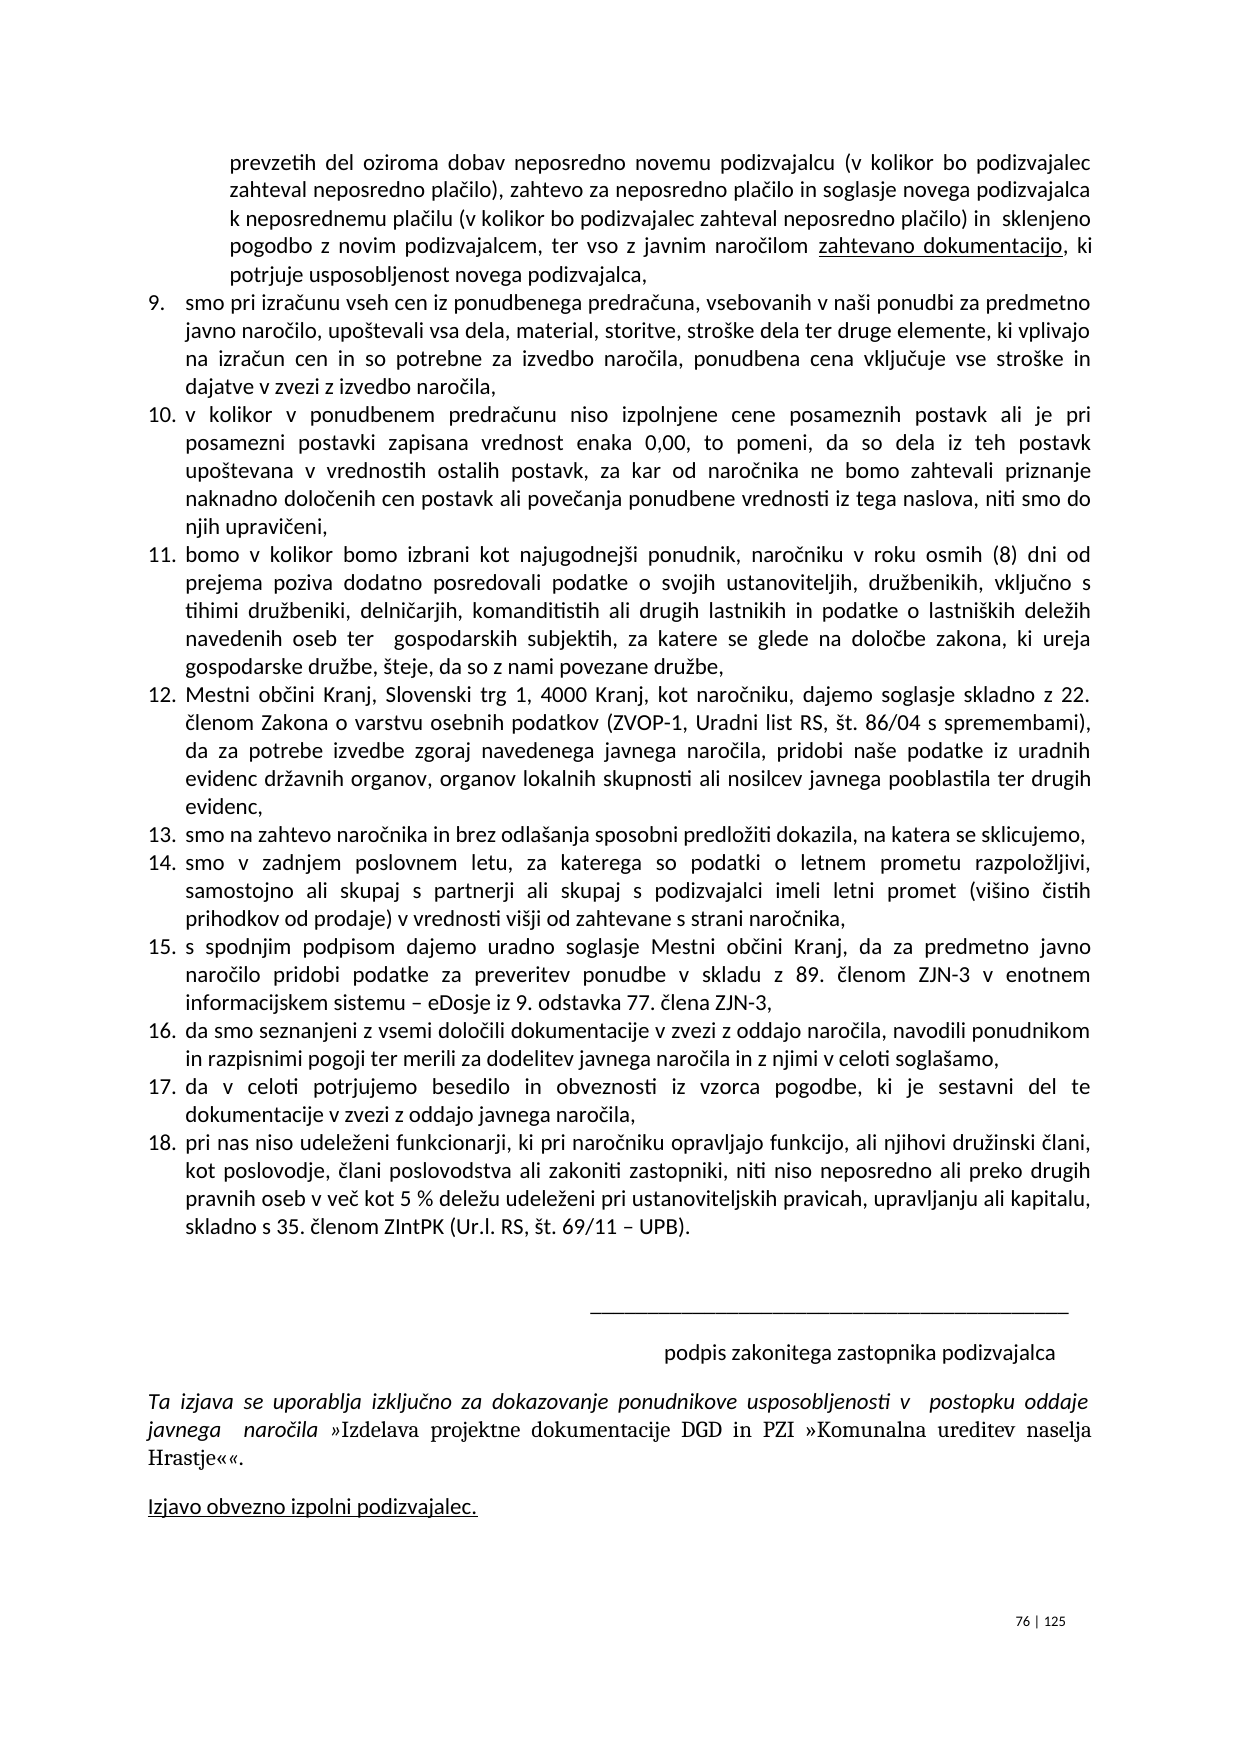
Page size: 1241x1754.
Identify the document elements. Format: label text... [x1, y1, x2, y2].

list s spodnjim podpisom dajemo uradno soglasje Mestni občini Kranj, da za predmetno javno naročilo pridobi podatke za preveritev ponudbe v skladu z 89. členom ZJN-3 v enotnem informacijskem sistemu – eDosje iz 9. odstavka 77. člena ZJN-3, [148, 932, 1093, 1016]
list da smo seznanjeni z vsemi določili dokumentacije v zvezi z oddajo naročila, navodili ponudnikom in razpisnimi pogoji ter merili za dodelitev javnega naročila in z njimi v celoti soglašamo, [148, 1016, 1093, 1072]
list smo pri izračunu vseh cen iz ponudbenega predračuna, vsebovanih v naši ponudbi za predmetno javno naročilo, upoštevali vsa dela, material, storitve, stroške dela ter druge elemente, ki vplivajo na izračun cen in so potrebne za izvedbo naročila, ponudbena cena vključuje vse stroške in dajatve v zvezi z izvedbo naročila, [148, 288, 1093, 400]
text podpis zakonitega zastopnika podizvajalca [590, 1338, 1093, 1366]
list v kolikor v ponudbenem predračunu niso izpolnjene cene posameznih postavk ali je pri posamezni postavki zapisana vrednost enaka 0,00, to pomeni, da so dela iz teh postavk upoštevana v vrednostih ostalih postavk, za kar od naročnika ne bomo zahtevali priznanje naknadno določenih cen postavk ali povečanja ponudbene vrednosti iz tega naslova, niti smo do njih upravičeni, [148, 400, 1093, 540]
list smo v zadnjem poslovnem letu, za katerega so podatki o letnem prometu razpoložljivi, samostojno ali skupaj s partnerji ali skupaj s podizvajalci imeli letni promet (višino čistih prihodkov od prodaje) v vrednosti višji od zahtevane s strani naročnika, [148, 848, 1093, 932]
text __________________________________________ [516, 1289, 1093, 1317]
list Mestni občini Kranj, Slovenski trg 1, 4000 Kranj, kot naročniku, dajemo soglasje skladno z 22. členom Zakona o varstvu osebnih podatkov (ZVOP-1, Uradni list RS, št. 86/04 s spremembami), da za potrebe izvedbe zgoraj navedenega javnega naročila, pridobi naše podatke iz uradnih evidenc državnih organov, organov lokalnih skupnosti ali nosilcev javnega pooblastila ter drugih evidenc, [148, 680, 1093, 820]
list smo na zahtevo naročnika in brez odlašanja sposobni predložiti dokazila, na katera se sklicujemo, [148, 820, 1093, 848]
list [192, 148, 1093, 288]
list da v celoti potrjujemo besedilo in obveznosti iz vzorca pogodbe, ki je sestavni del te dokumentacije v zvezi z oddajo javnega naročila, [148, 1072, 1093, 1128]
list bomo v kolikor bomo izbrani kot najugodnejši ponudnik, naročniku v roku osmih (8) dni od prejema poziva dodatno posredovali podatke o svojih ustanoviteljih, družbenikih, vključno s tihimi družbeniki, delničarjih, komanditistih ali drugih lastnikih in podatke o lastniških deležih navedenih oseb ter gospodarskih subjektih, za katere se glede na določbe zakona, ki ureja gospodarske družbe, šteje, da so z nami povezane družbe, [148, 540, 1093, 680]
text Ta izjava se uporablja izključno za dokazovanje ponudnikove usposobljenosti v postopku oddaje javnega naročila »«. [148, 1387, 1093, 1471]
list pri nas niso udeleženi funkcionarji, ki pri naročniku opravljajo funkcijo, ali njihovi družinski člani, kot poslovodje, člani poslovodstva ali zakoniti zastopniki, niti niso neposredno ali preko drugih pravnih oseb v več kot 5 % deležu udeleženi pri ustanoviteljskih pravicah, upravljanju ali kapitalu, skladno s 35. členom ZIntPK (Ur.l. RS, št. 69/11 – UPB). [148, 1128, 1093, 1240]
text Izjavo obvezno izpolni podizvajalec. [148, 1492, 1093, 1520]
